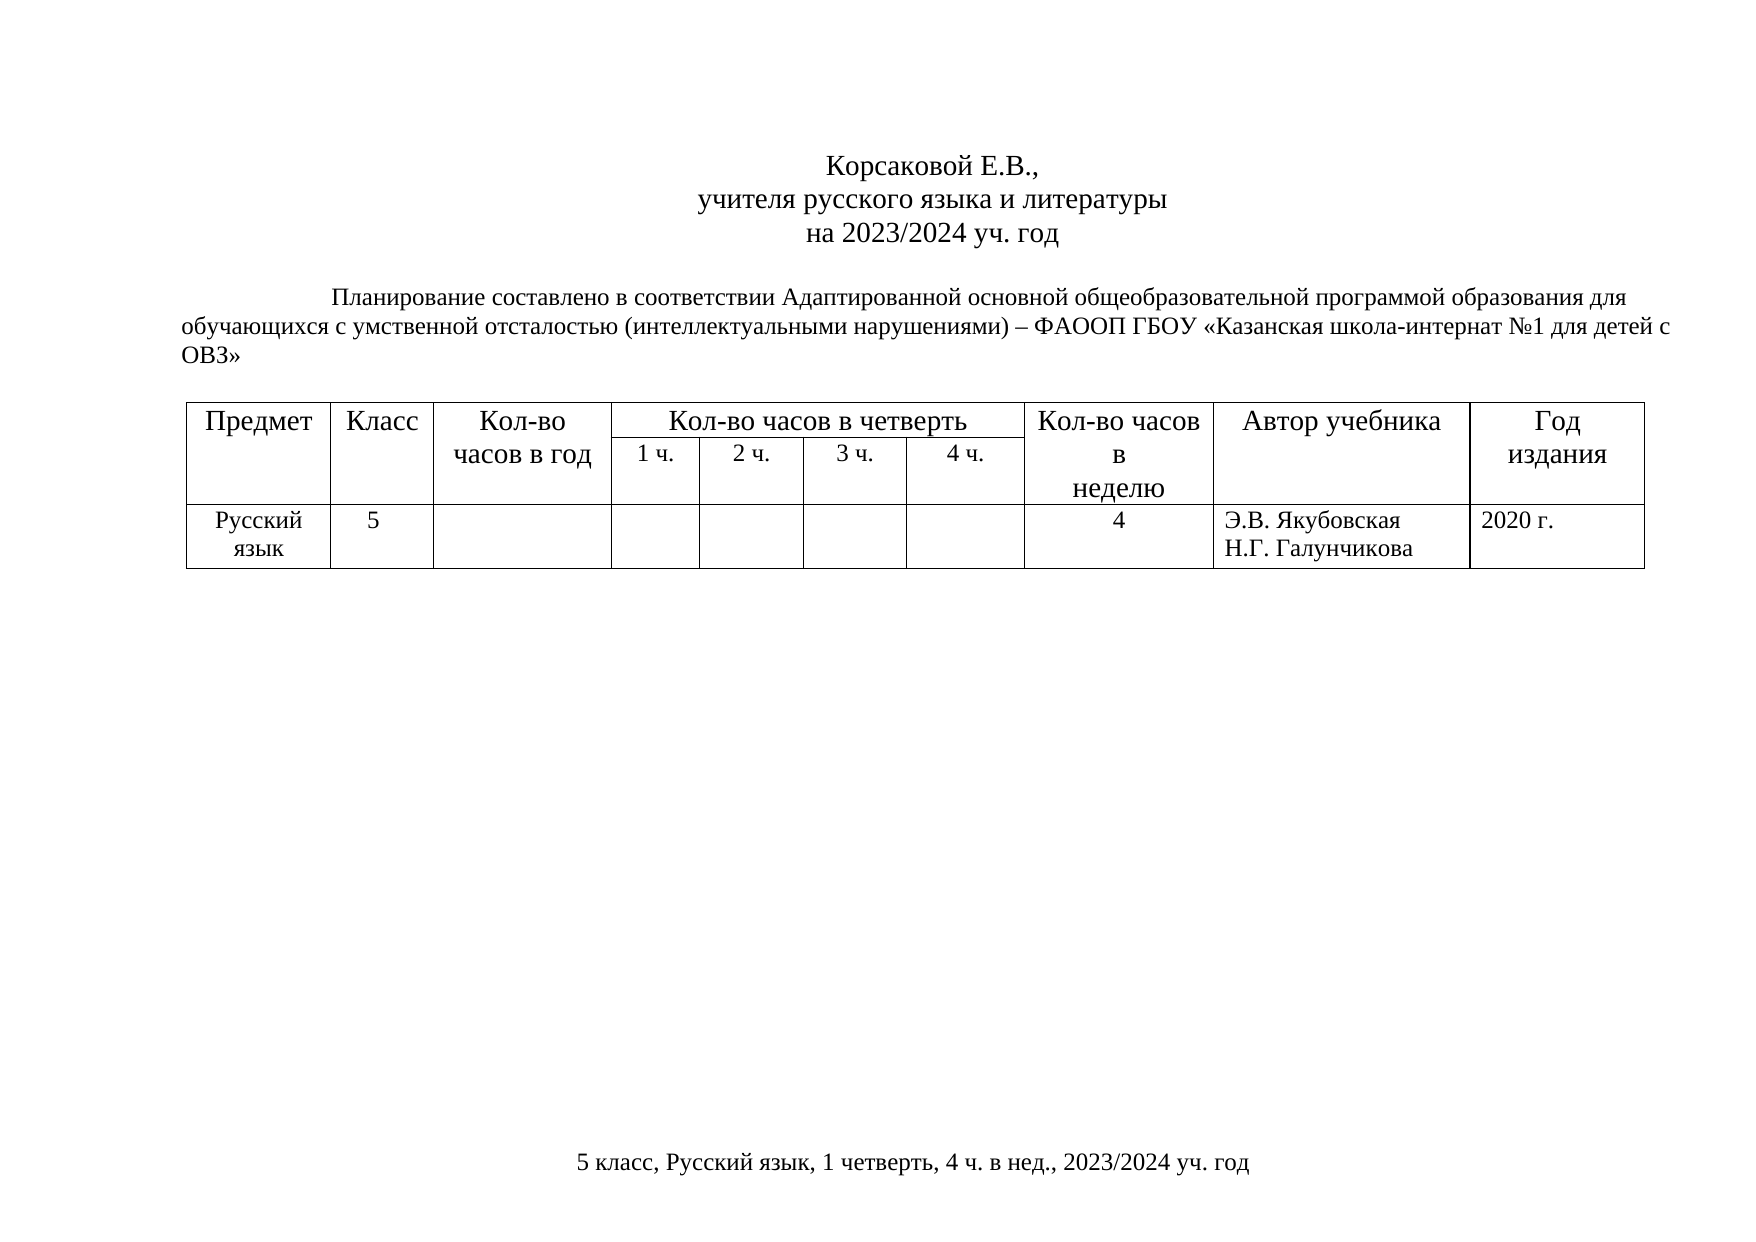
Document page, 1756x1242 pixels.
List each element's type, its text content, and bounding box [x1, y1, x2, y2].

table_cell 5 [331, 505, 433, 568]
text Корсаковой Е.В., [181, 148, 1683, 182]
table_cell [804, 505, 906, 568]
table_header Класс [331, 403, 433, 504]
table_cell Русский язык [187, 505, 330, 568]
table_cell 1 ч. [612, 438, 699, 504]
table_cell 2020 г. [1471, 505, 1644, 568]
table_header Кол-во часов в четверть [612, 403, 1024, 437]
table_cell Э.В. Якубовская Н.Г. Галунчикова [1214, 505, 1469, 568]
table_header Год издания [1471, 403, 1644, 504]
text 5 класс, Русский язык, 1 четверть, 4 ч. в нед., 2023/2024 уч. год [181, 1147, 1645, 1175]
text учителя русского языка и литературы [181, 182, 1683, 215]
table_cell 4 ч. [907, 438, 1024, 504]
table_cell [700, 505, 803, 568]
text Планирование составлено в соответствии Адаптированной основной общеобразовательной программой образования для обучающихся с умственной отсталостью (интеллектуальными нарушениями) – ФАООП ГБОУ «Казанская школа-интернат №1 для детей с ОВЗ» [181, 282, 1683, 368]
table_cell [612, 505, 699, 568]
table_cell 4 [1025, 505, 1213, 568]
table_cell [434, 505, 611, 568]
table_header Кол-во часов в год [434, 403, 611, 504]
table_header Предмет [187, 403, 330, 504]
table_cell [907, 505, 1024, 568]
table_header Кол-во часов в неделю [1025, 403, 1213, 504]
table_header Автор учебника [1214, 403, 1469, 504]
table_cell 3 ч. [804, 438, 906, 504]
text на 2023/2024 уч. год [181, 215, 1683, 249]
table_cell 2 ч. [700, 438, 803, 504]
